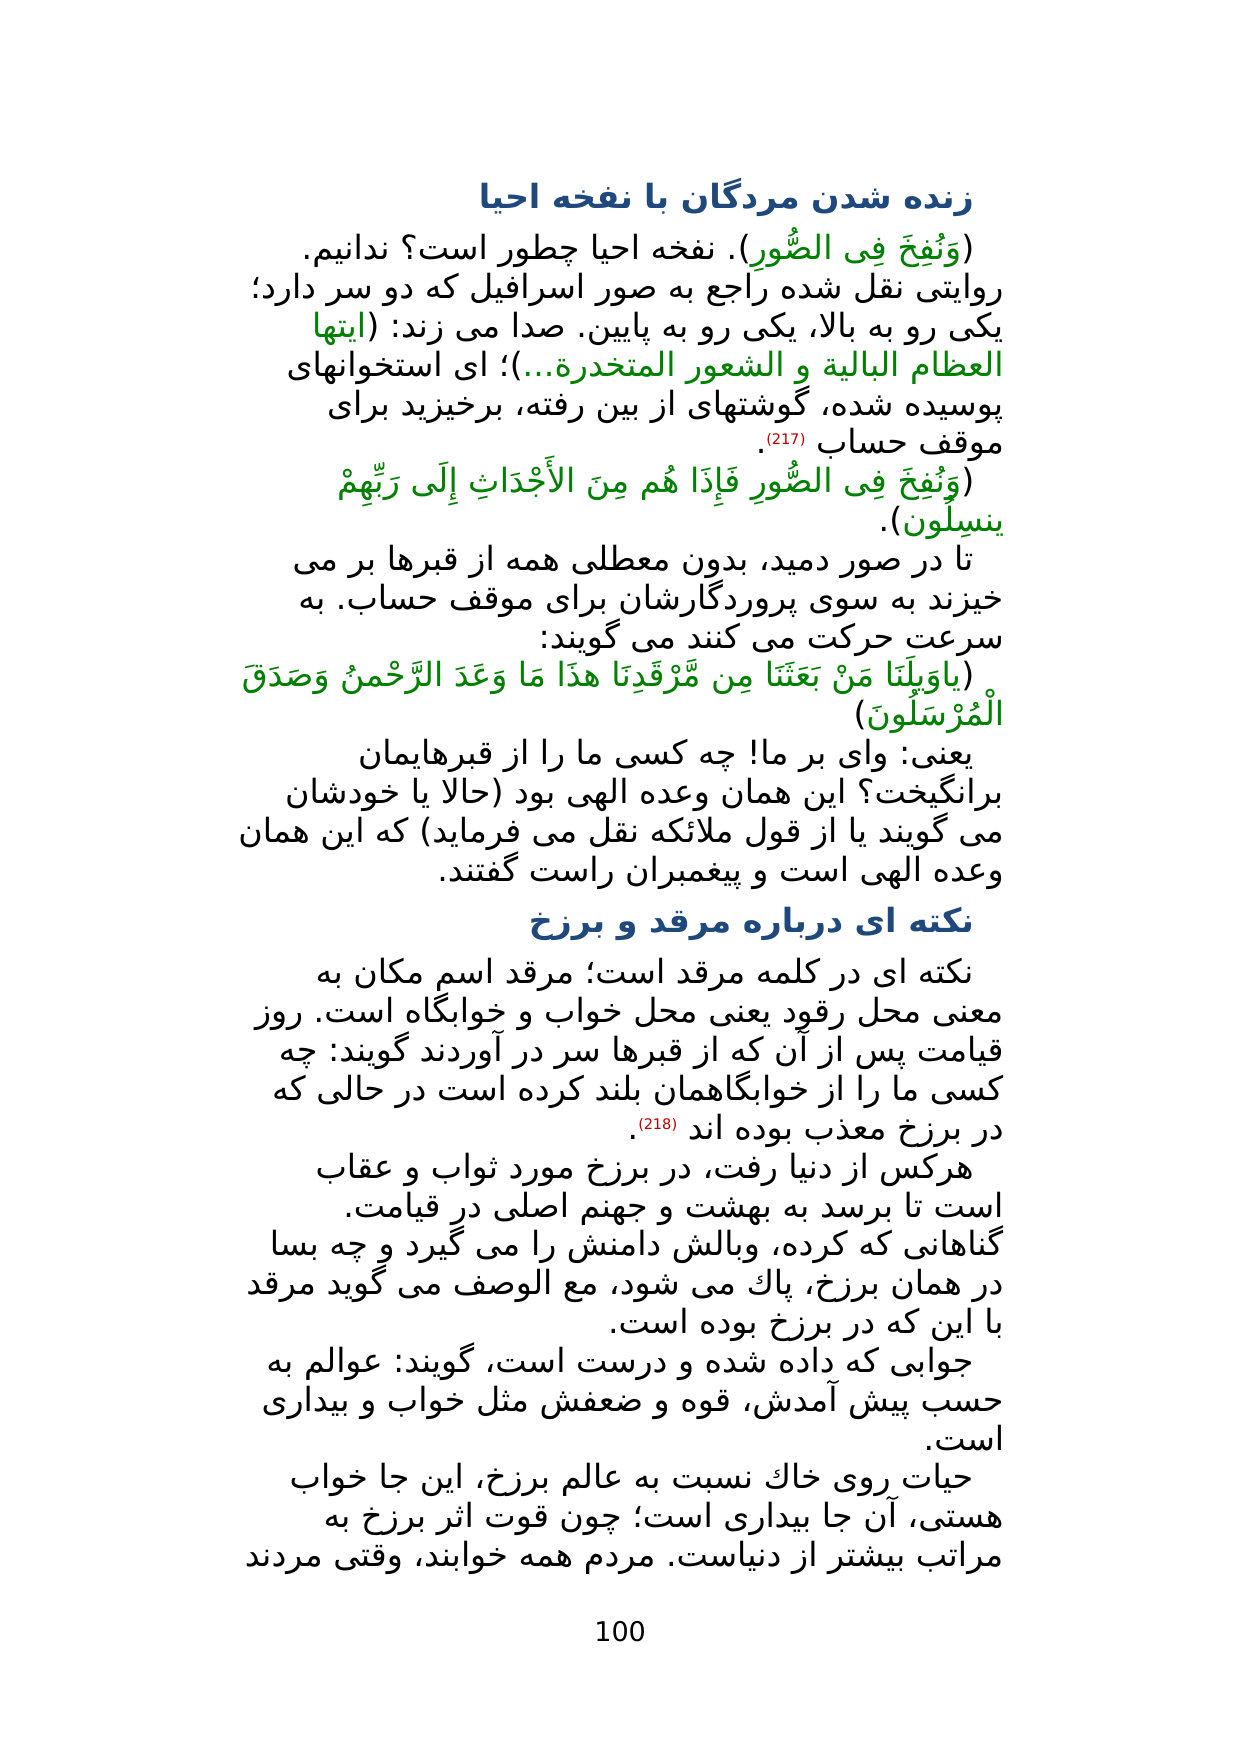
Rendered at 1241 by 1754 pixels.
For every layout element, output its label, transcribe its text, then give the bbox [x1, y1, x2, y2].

text جوابى كه داده شده و درست است، گویند: عوالم به حسب پیش آمدش، قوه و ضعفش مثل خواب و بیدارى است. [236, 1341, 1004, 1458]
subtitle نكته اى درباره مرقد و برزخ [236, 902, 1004, 940]
text (وَنُفِخَ فِی الصُّورِ فَإِذَا هُم مِنَ الأَجْدَاثِ إِلَى رَبِّهِمْ ینسِلُون). [236, 462, 1004, 539]
text نكته اى در كلمه مرقد است؛ مرقد اسم مكان به معنى محل رقود یعنى محل خواب و خوابگاه است. روز قیامت پس از آن كه از قبرها سر در آوردند گویند: چه كسى ما را از خوابگاهمان بلند كرده است در حالى كه در برزخ معذب بوده اند (218). [236, 953, 1004, 1147]
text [236, 1458, 1004, 1574]
text تا در صور دمید، بدون معطلى همه از قبرها بر مى خیزند به سوى پروردگارشان براى موقف حساب. به سرعت حركت مى كنند مى گویند: [236, 539, 1004, 656]
text (وَنُفِخَ فِی الصُّورِ). نفخه احیا چطور است؟ ندانیم. روایتى نقل شده راجع به صور اسرافیل كه دو سر دارد؛ یكى رو به بالا، یكى رو به پایین. صدا مى زند: (ایتها العظام البالیة و الشعور المتخدرة...)؛ اى استخوانهاى پوسیده شده، گوشتهاى از بین رفته، برخیزید براى موقف حساب (217). [236, 228, 1004, 462]
text (یاوَیلَنَا مَنْ بَعَثَنَا مِن مَّرْقَدِنَا هذَا مَا وَعَدَ الرَّحْمنُ وَصَدَقَ الْمُرْسَلُونَ) [236, 656, 1004, 734]
text یعنى: واى بر ما! چه كسى ما را از قبرهایمان برانگیخت؟ این همان وعده الهى بود (حالا یا خودشان مى گویند یا از قول ملائكه نقل مى فرماید) كه این همان وعده الهى است و پیغمبران راست گفتند. [236, 734, 1004, 889]
subtitle زنده شدن مردگان با نفخه احیا [236, 177, 1004, 216]
text هركس از دنیا رفت، در برزخ مورد ثواب و عقاب است تا برسد به بهشت و جهنم اصلى در قیامت. گناهانى كه كرده، وبالش دامنش را مى گیرد و چه بسا در همان برزخ، پاك مى شود، مع الوصف مى گوید مرقد با این كه در برزخ بوده است. [236, 1147, 1004, 1341]
